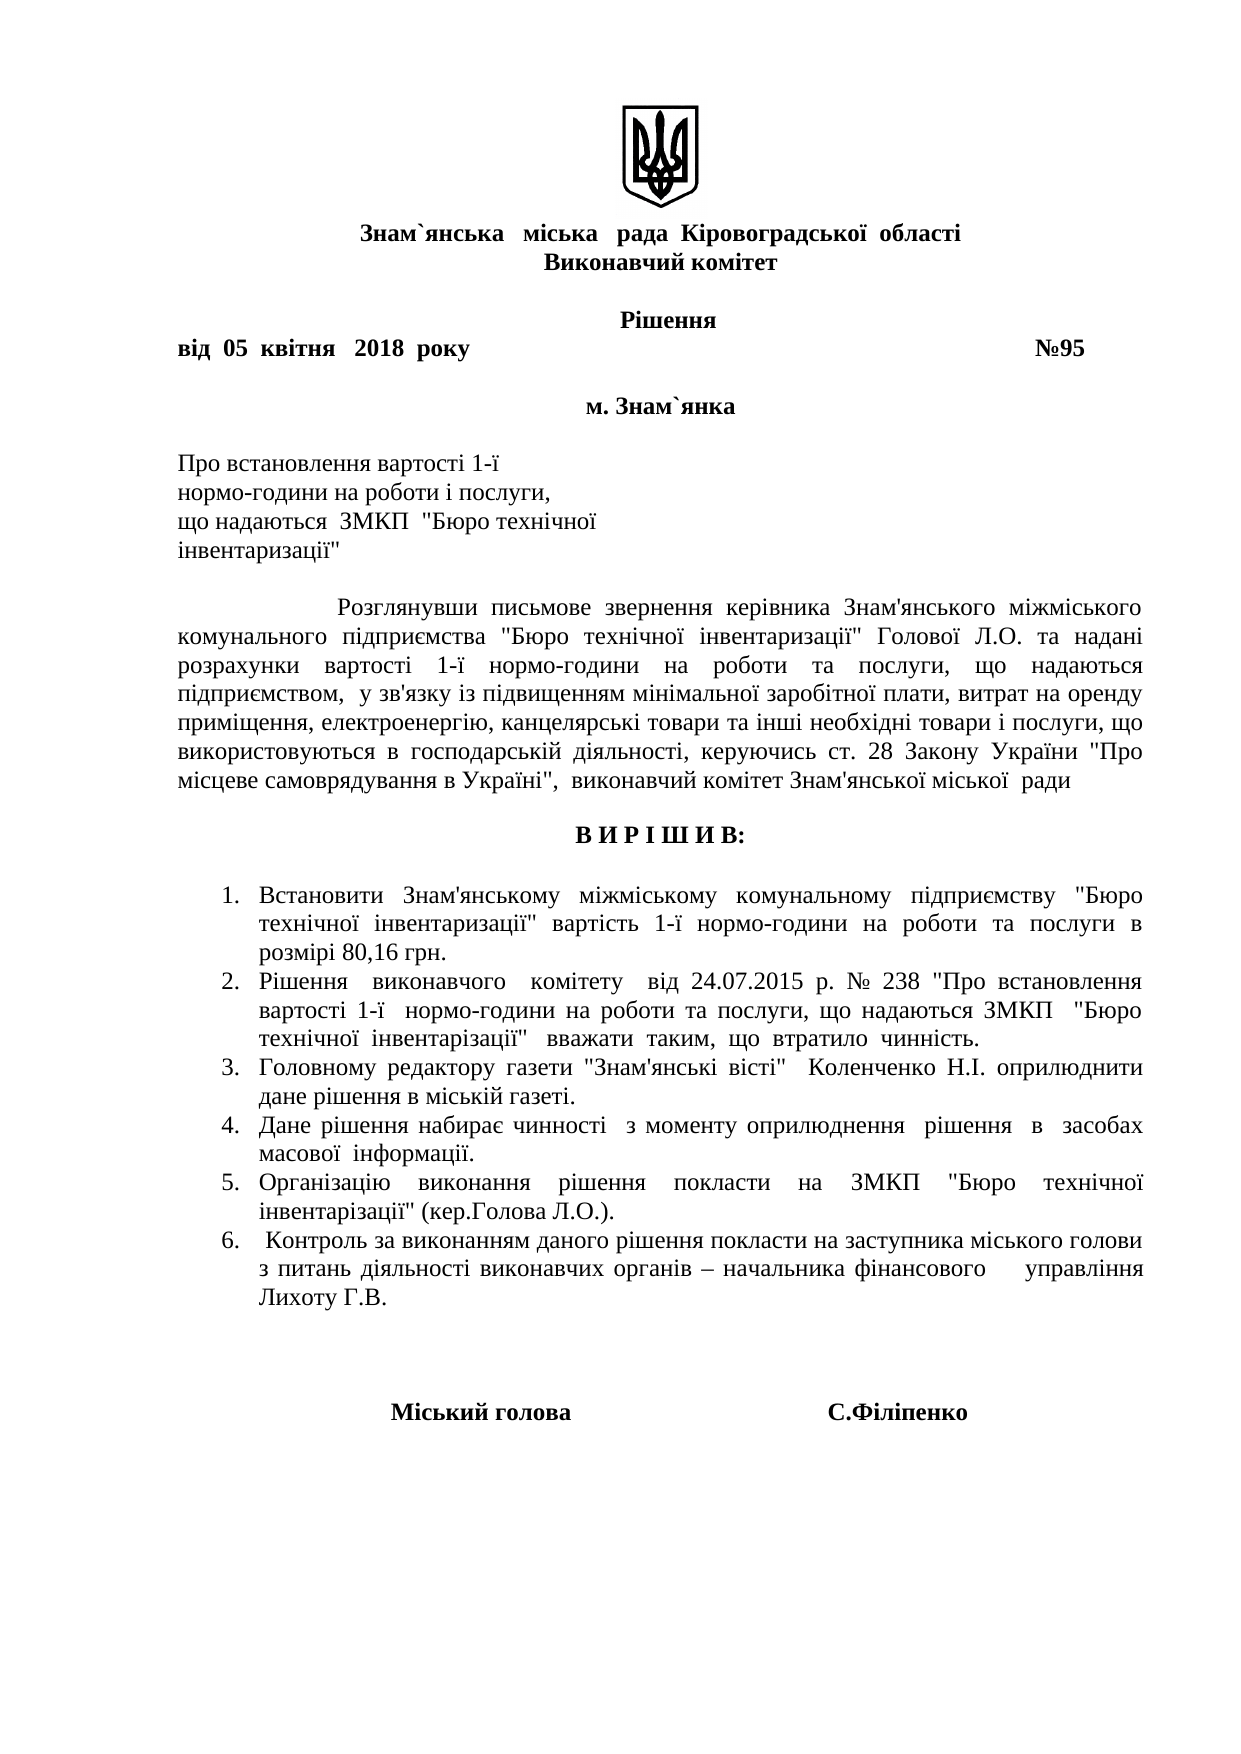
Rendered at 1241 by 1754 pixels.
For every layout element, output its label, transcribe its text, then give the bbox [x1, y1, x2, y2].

text що надаються ЗМКП "Бюро технічної [177, 506, 1144, 535]
text нормо-години на роботи і послуги, [177, 477, 1144, 506]
subtitle Виконавчий комітет [177, 247, 1144, 276]
text м. Знам`янка [177, 391, 1144, 420]
list Контроль за виконанням даного рішення покласти на заступника міського голови з питань діяльності виконавчих органів – начальника фінансового управління Лихоту Г.В. [221, 1225, 1144, 1311]
picture [614, 98, 709, 219]
text інвентаризації" [177, 535, 1144, 563]
subtitle від 05 квітня 2018 року №95 [177, 333, 1144, 362]
text Міський голова С.Філіпенко [215, 1397, 1144, 1426]
list Встановити Знам'янському міжміському комунальному підприємству "Бюро технічної інвентаризації" вартість 1-ї нормо-години на роботи та послуги в розмірі 80,16 грн. [221, 880, 1144, 966]
subtitle Рішення [546, 305, 1144, 333]
list Рішення виконавчого комітету від 24.07.2015 р. № 238 "Про встановлення вартості 1-ї нормо-години на роботи та послуги, що надаються ЗМКП "Бюро технічної інвентарізації" вважати таким, що втратило чинність. [221, 966, 1144, 1052]
text Розглянувши письмове звернення керівника Знам'янського міжміського комунального підприємства "Бюро технічної інвентаризації" Голової Л.О. та надані розрахунки вартості 1-ї нормо-години на роботи та послуги, що надаються підприємством, у зв'язку із підвищенням мінімальної заробітної плати, витрат на оренду приміщення, електроенергію, канцелярські товари та інші необхідні товари і послуги, що використовуються в господарській діяльності, керуючись ст. 28 Закону України "Про місцеве самоврядування в Україні", виконавчий комітет Знам'янської міської ради [177, 592, 1144, 793]
list Організацію виконання рішення покласти на ЗМКП "Бюро технічної інвентарізації" (кер.Голова Л.О.). [221, 1167, 1144, 1225]
text Про встановлення вартості 1-ї [177, 448, 1144, 477]
list Дане рішення набирає чинності з моменту оприлюднення рішення в засобах масової інформації. [221, 1110, 1144, 1167]
list Головному редактору газети "Знам'янські вісті" Коленченко Н.І. оприлюднити дане рішення в міській газеті. [221, 1052, 1144, 1110]
text В И Р І Ш И В: [177, 820, 1144, 848]
title Знам`янська міська рада Кіровоградської області [177, 80, 1144, 247]
